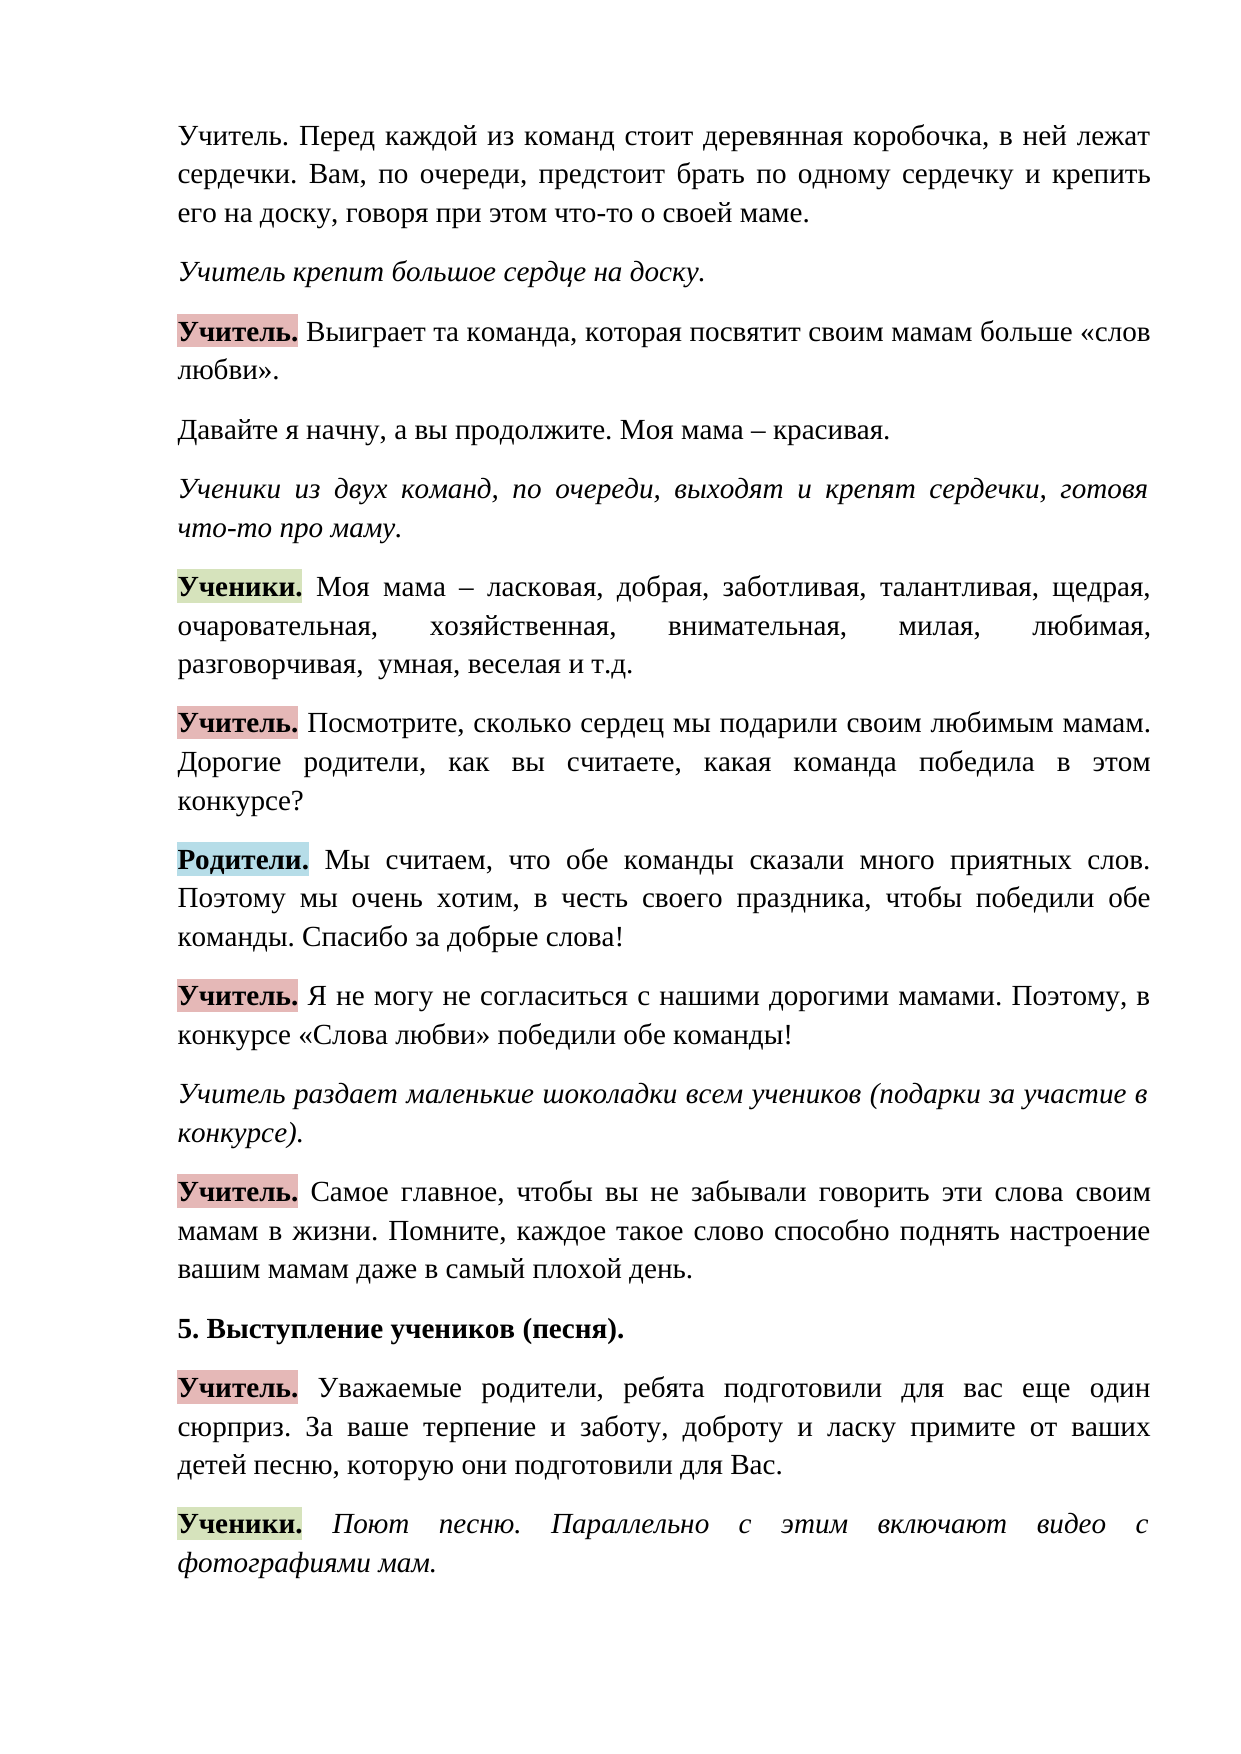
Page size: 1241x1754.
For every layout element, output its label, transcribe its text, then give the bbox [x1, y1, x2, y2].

text Учитель. Посмотрите, сколько сердец мы подарили своим любимым мамам. Дорогие родители, как вы считаете, какая команда победила в этом конкурсе? [177, 706, 1152, 816]
text Учитель. Перед каждой из команд стоит деревянная коробочка, в ней лежат сердечки. Вам, по очереди, предстоит брать по одному сердечку и крепить его на доску, говоря при этом что-то о своей маме. [177, 118, 1152, 229]
text Ученики из двух команд, по очереди, выходят и крепят сердечки, готовя что-то про маму. [177, 471, 1152, 543]
text Учитель. Уважаемые родители, ребята подготовили для вас еще один сюрприз. За ваше терпение и заботу, доброту и ласку примите от ваших детей песню, которую они подготовили для Вас. [177, 1370, 1152, 1481]
text Ученики. Моя мама – ласковая, добрая, заботливая, талантливая, щедрая, очаровательная, хозяйственная, внимательная, милая, любимая, разговорчивая, умная, веселая и т.д. [177, 569, 1152, 680]
text 5. Выступление учеников (песня). [177, 1311, 1152, 1344]
text Учитель крепит большое сердце на доску. [177, 254, 1152, 288]
text Родители. Мы считаем, что обе команды сказали много приятных слов. Поэтому мы очень хотим, в честь своего праздника, чтобы победили обе команды. Спасибо за добрые слова! [177, 842, 1152, 953]
text Учитель раздает маленькие шоколадки всем учеников (подарки за участие в конкурсе). [177, 1076, 1152, 1148]
text Учитель. Выиграет та команда, которая посвятит своим мамам больше «слов любви». [177, 314, 1152, 386]
text Ученики. Поют песню. Параллельно с этим включают видео с фотографиями мам. [177, 1507, 1152, 1579]
text Давайте я начну, а вы продолжите. Моя мама – красивая. [177, 412, 1152, 445]
text Учитель. Я не могу не согласиться с нашими дорогими мамами. Поэтому, в конкурсе «Слова любви» победили обе команды! [177, 978, 1152, 1051]
text Учитель. Самое главное, чтобы вы не забывали говорить эти слова своим мамам в жизни. Помните, каждое такое слово способно поднять настроение вашим мамам даже в самый плохой день. [177, 1174, 1152, 1285]
